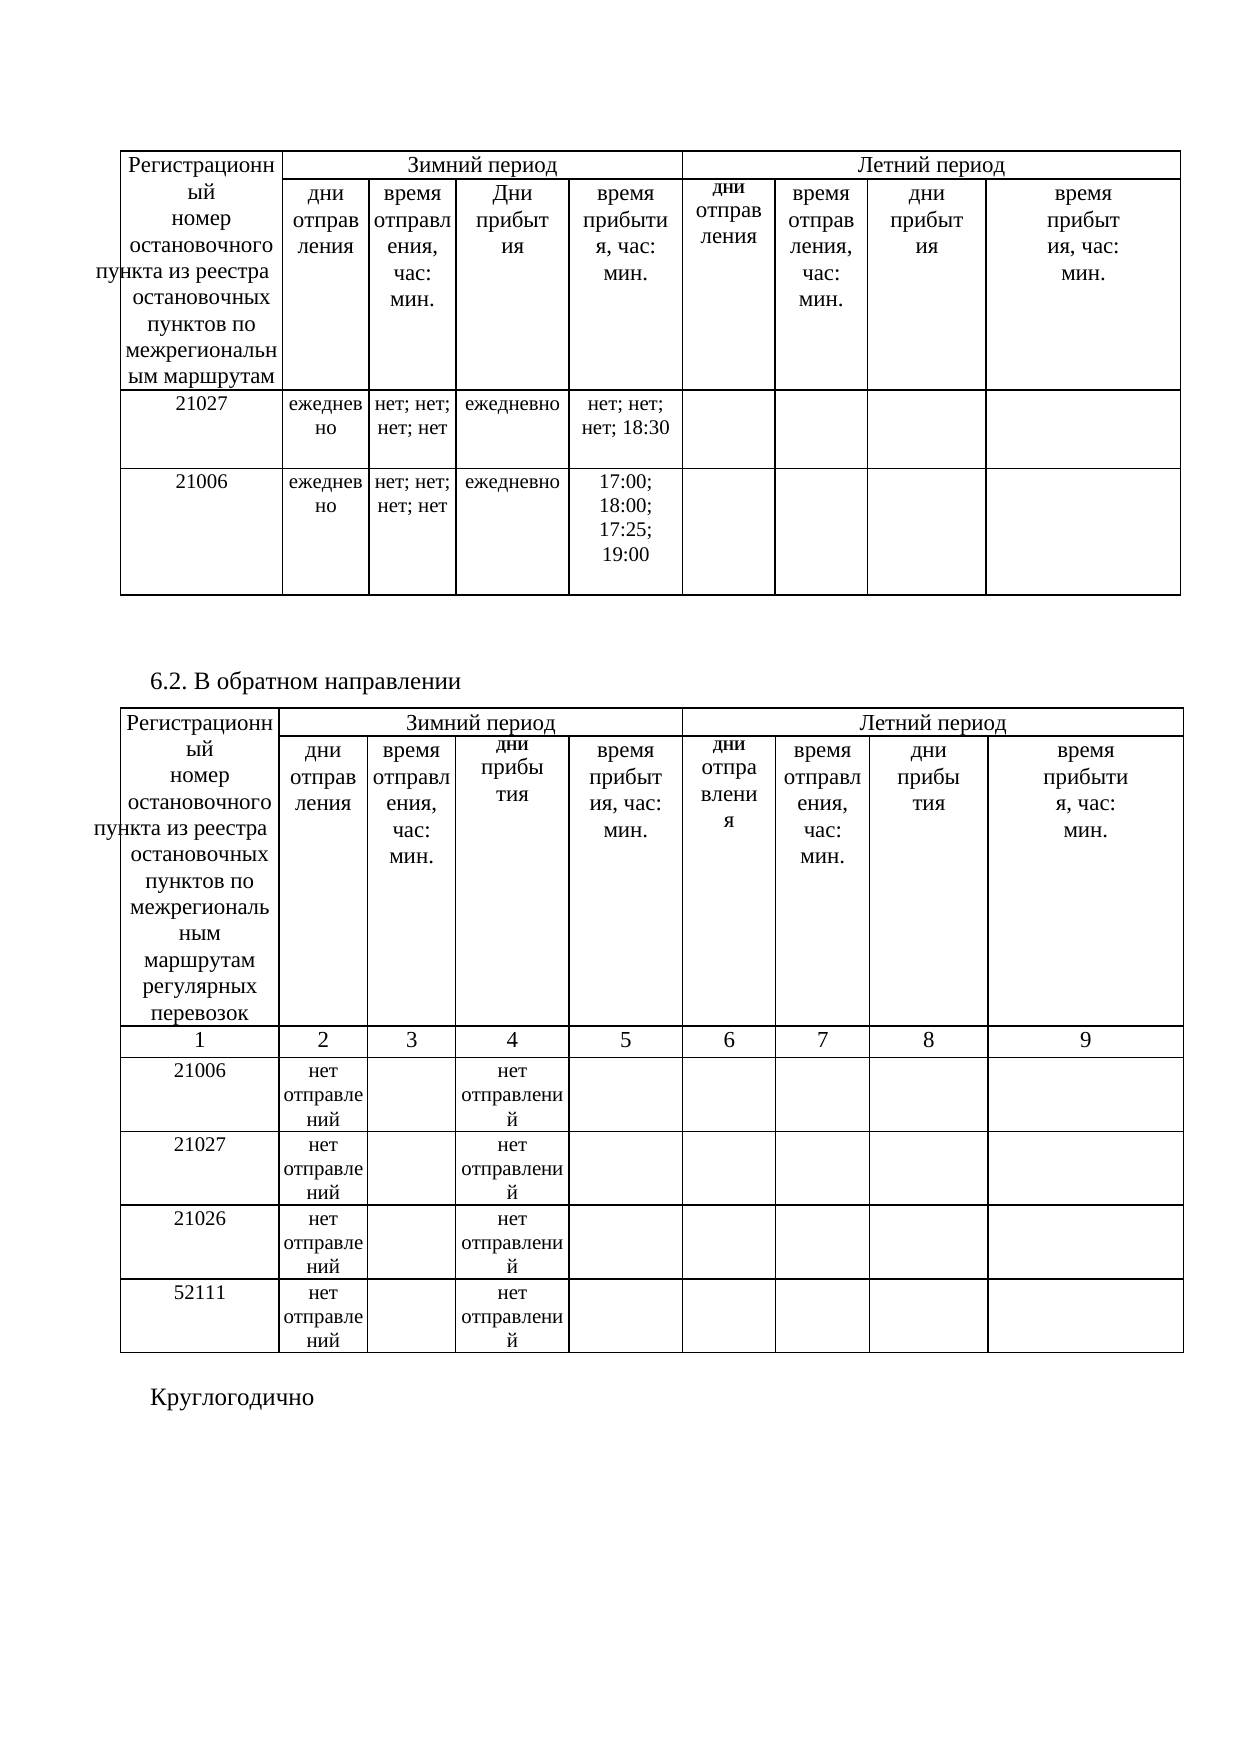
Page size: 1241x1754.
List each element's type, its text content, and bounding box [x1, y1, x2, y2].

table_cell [570, 1058, 682, 1131]
table_cell [683, 469, 774, 594]
table_header Зимний период [280, 709, 682, 735]
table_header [121, 152, 282, 389]
table_cell 52111 [121, 1280, 278, 1352]
table_cell Дни прибыт ия [457, 180, 568, 389]
table_cell [987, 469, 1180, 594]
text 6.2. В обратном направлении [150, 666, 1090, 694]
table_header Летний период [683, 152, 1180, 178]
table_cell [870, 1058, 987, 1131]
table_cell [683, 1132, 775, 1204]
table_cell [870, 1132, 987, 1204]
table_cell 7 [776, 1027, 869, 1057]
table_cell нет отправлений [456, 1132, 568, 1204]
table_cell дни отправ ления [283, 180, 368, 389]
table_cell 21027 [121, 1132, 278, 1204]
table_cell время прибыт ия, час: мин. [570, 737, 682, 1025]
table_cell дни прибыт ия [868, 180, 985, 389]
table_cell [989, 1132, 1183, 1204]
table_cell [776, 391, 867, 468]
table_cell [368, 1280, 455, 1352]
table_cell 5 [570, 1027, 682, 1057]
table_cell нет; нет; нет; нет [370, 391, 455, 468]
table_cell 21006 [121, 1058, 278, 1131]
table_cell [570, 1280, 682, 1352]
table_cell [870, 1206, 987, 1278]
table_cell [776, 1280, 869, 1352]
table_cell нет отправлений [456, 1058, 568, 1131]
table_cell [368, 1058, 455, 1131]
table_cell [368, 1206, 455, 1278]
table_cell [868, 391, 985, 468]
table_cell 2 [280, 1027, 367, 1057]
table_cell 8 [870, 1027, 987, 1057]
table_cell ежедневно [283, 469, 368, 594]
table_cell время прибыт ия, час: мин. [987, 180, 1180, 389]
table_cell [776, 1206, 869, 1278]
table_cell время отправ ления, час: мин. [776, 180, 867, 389]
table_cell нет отправлений [280, 1280, 367, 1352]
table_cell [570, 1206, 682, 1278]
table_cell [368, 1132, 455, 1204]
table_header Летний период [683, 709, 1183, 735]
table_cell [870, 1280, 987, 1352]
table_cell [987, 391, 1180, 468]
table_cell нет; нет; нет; 18:30 [570, 391, 682, 468]
table_cell ДНИ отпра влени я [683, 737, 775, 1025]
table_cell нет; нет; нет; нет [370, 469, 455, 594]
table_header Регистрационный номер остановочного пункта из реестра остановочных пунктов по межрегиональным маршрутам регулярных перевозок [121, 709, 278, 1025]
table_cell 21026 [121, 1206, 278, 1278]
table_cell [570, 1132, 682, 1204]
table_cell нет отправлений [456, 1206, 568, 1278]
table_cell время отправл ения, час: мин. [368, 737, 455, 1025]
table_cell нет отправлений [280, 1132, 367, 1204]
table_cell [683, 391, 774, 468]
table_cell ежедневно [283, 391, 368, 468]
table_cell дни прибы тия [870, 737, 987, 1025]
table_cell [776, 1058, 869, 1131]
table_cell [683, 1280, 775, 1352]
table_cell [683, 1206, 775, 1278]
table_cell время прибыти я, час: мин. [570, 180, 682, 389]
table_cell время отправл ения, час: мин. [776, 737, 869, 1025]
table_cell [776, 469, 867, 594]
table_cell 9 [989, 1027, 1183, 1057]
table_cell 21006 [121, 469, 282, 594]
table_cell нет отправлений [280, 1206, 367, 1278]
table_header Зимний период [283, 152, 682, 178]
table_cell нет отправлений [280, 1058, 367, 1131]
table_cell 3 [368, 1027, 455, 1057]
table_cell время прибыти я, час: мин. [989, 737, 1183, 1025]
table_cell 6 [683, 1027, 775, 1057]
table_cell ежедневно [457, 391, 568, 468]
table_cell ДНИ отправ ления [683, 180, 774, 389]
table_cell ежедневно [457, 469, 568, 594]
table_cell [868, 469, 985, 594]
table_cell [989, 1206, 1183, 1278]
table_cell 21027 [121, 391, 282, 468]
table_cell 1 [121, 1027, 278, 1057]
table_cell [683, 1058, 775, 1131]
table_cell 17:00; 18:00; 17:25; 19:00 [570, 469, 682, 594]
table_cell время отправл ения, час: мин. [370, 180, 455, 389]
table_cell нет отправлений [456, 1280, 568, 1352]
table_cell [989, 1280, 1183, 1352]
text Круглогодично [150, 1382, 1090, 1411]
table_cell дни отправ ления [280, 737, 367, 1025]
table_cell [989, 1058, 1183, 1131]
table_cell 4 [456, 1027, 568, 1057]
table_cell [776, 1132, 869, 1204]
table_cell ДНИ прибы тия [456, 737, 568, 1025]
